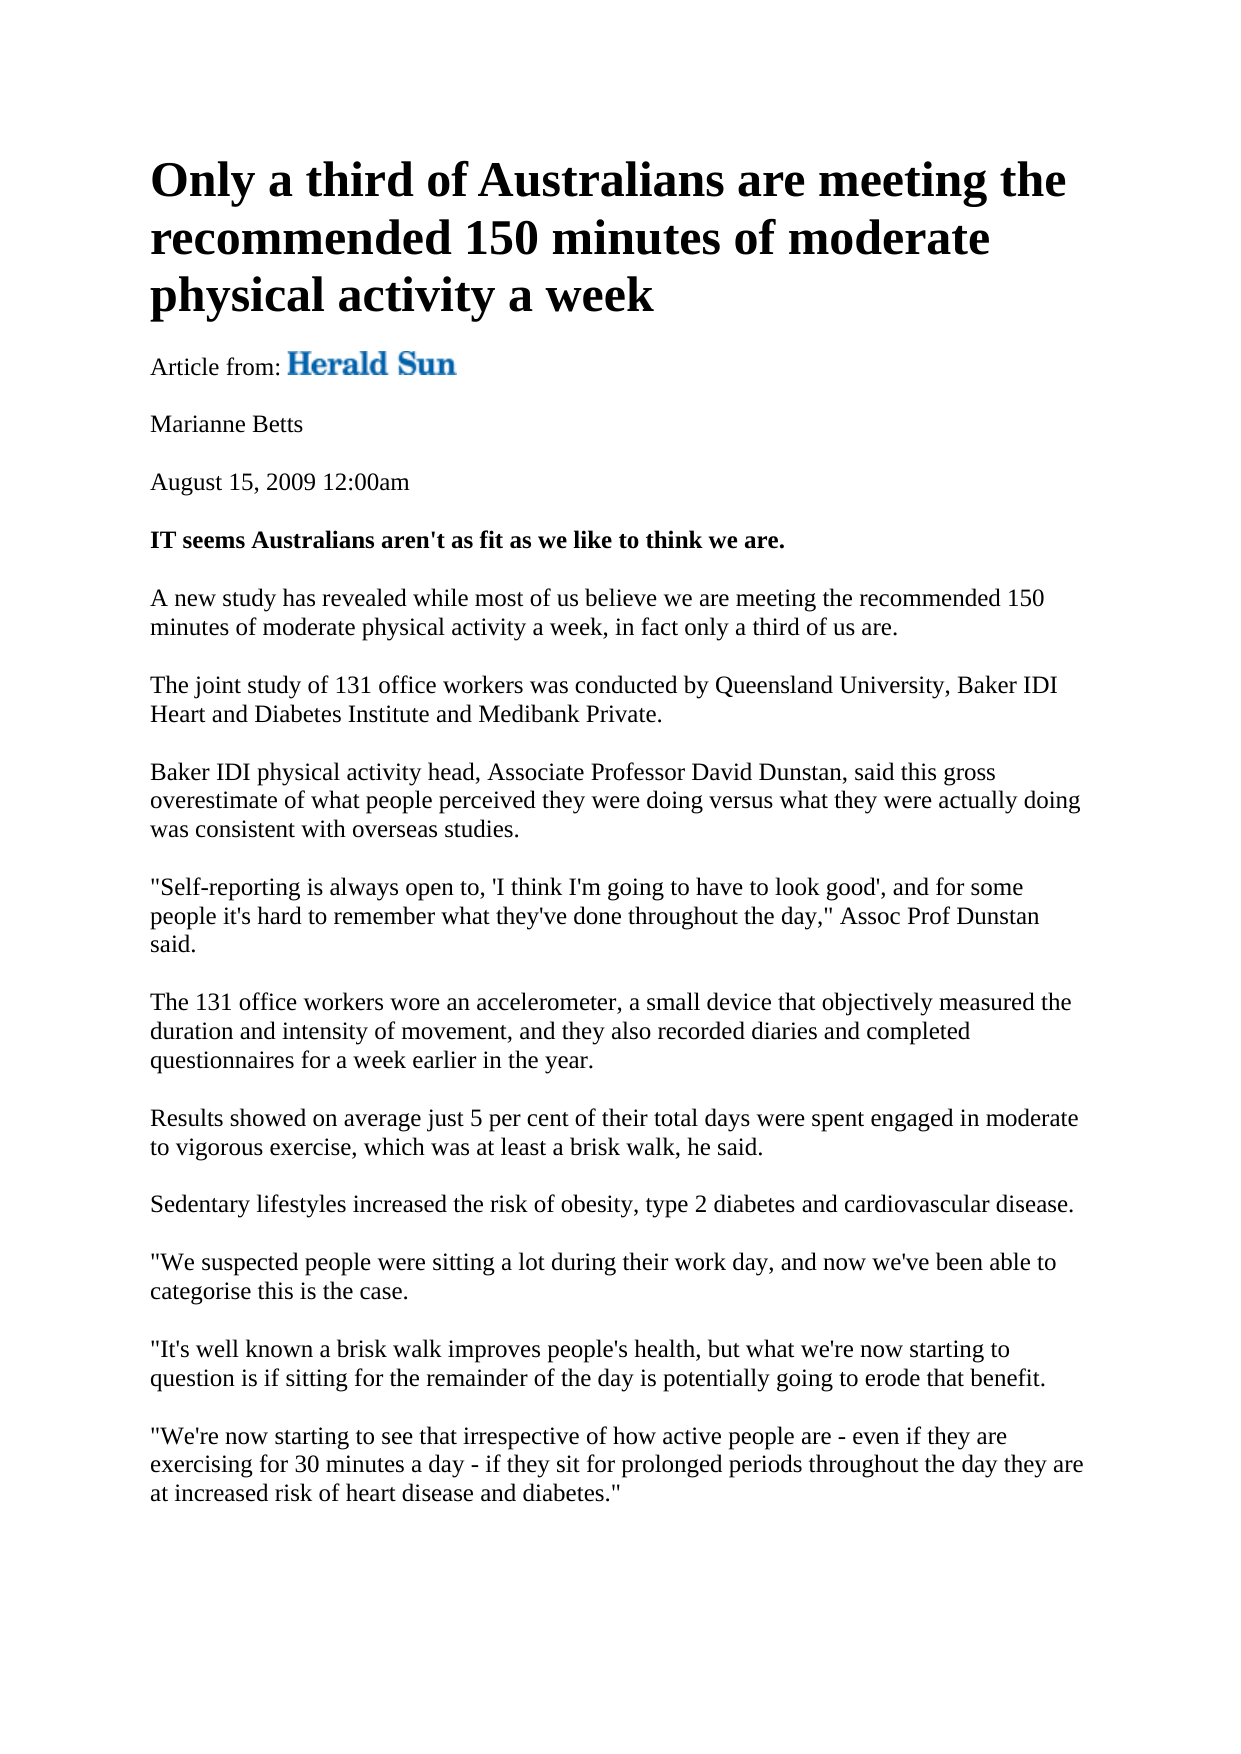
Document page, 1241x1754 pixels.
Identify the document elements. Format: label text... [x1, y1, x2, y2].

text Baker IDI physical activity head, Associate Professor David Dunstan, said this gross overestimate of what people perceived they were doing versus what they were actually doing was consistent with overseas studies. [150, 757, 1090, 843]
text The joint study of 131 office workers was conducted by Queensland University, Baker IDI Heart and Diabetes Institute and Medibank Private. [150, 670, 1090, 727]
text IT seems Australians aren't as fit as we like to think we are. [150, 525, 1090, 554]
text Article from: [150, 352, 1090, 380]
text Marianne Betts [150, 409, 1090, 438]
text Sedentary lifestyles increased the risk of obesity, type 2 diabetes and cardiovascular disease. [150, 1189, 1090, 1218]
text Results showed on average just 5 per cent of their total days were spent engaged in moderate to vigorous exercise, which was at least a brisk walk, he said. [150, 1103, 1090, 1160]
text A new study has revealed while most of us believe we are meeting the recommended 150 minutes of moderate physical activity a week, in fact only a third of us are. [150, 583, 1090, 641]
text The 131 office workers wore an accelerometer, a small device that objectively measured the duration and intensity of movement, and they also recorded diaries and completed questionnaires for a week earlier in the year. [150, 987, 1090, 1074]
text "It's well known a brisk walk improves people's health, but what we're now starting to question is if sitting for the remainder of the day is potentially going to erode that benefit. [150, 1334, 1090, 1392]
text August 15, 2009 12:00am [150, 467, 1090, 496]
text Only a third of Australians are meeting the recommended 150 minutes of moderate physical activity a week [150, 150, 1090, 322]
picture [287, 351, 457, 375]
text "We're now starting to see that irrespective of how active people are - even if they are exercising for 30 minutes a day - if they sit for prolonged periods throughout the day they are at increased risk of heart disease and diabetes." [150, 1421, 1090, 1507]
text "Self-reporting is always open to, 'I think I'm going to have to look good', and for some people it's hard to remember what they've done throughout the day," Assoc Prof Dunstan said. [150, 872, 1090, 958]
text "We suspected people were sitting a lot during their work day, and now we've been able to categorise this is the case. [150, 1247, 1090, 1305]
